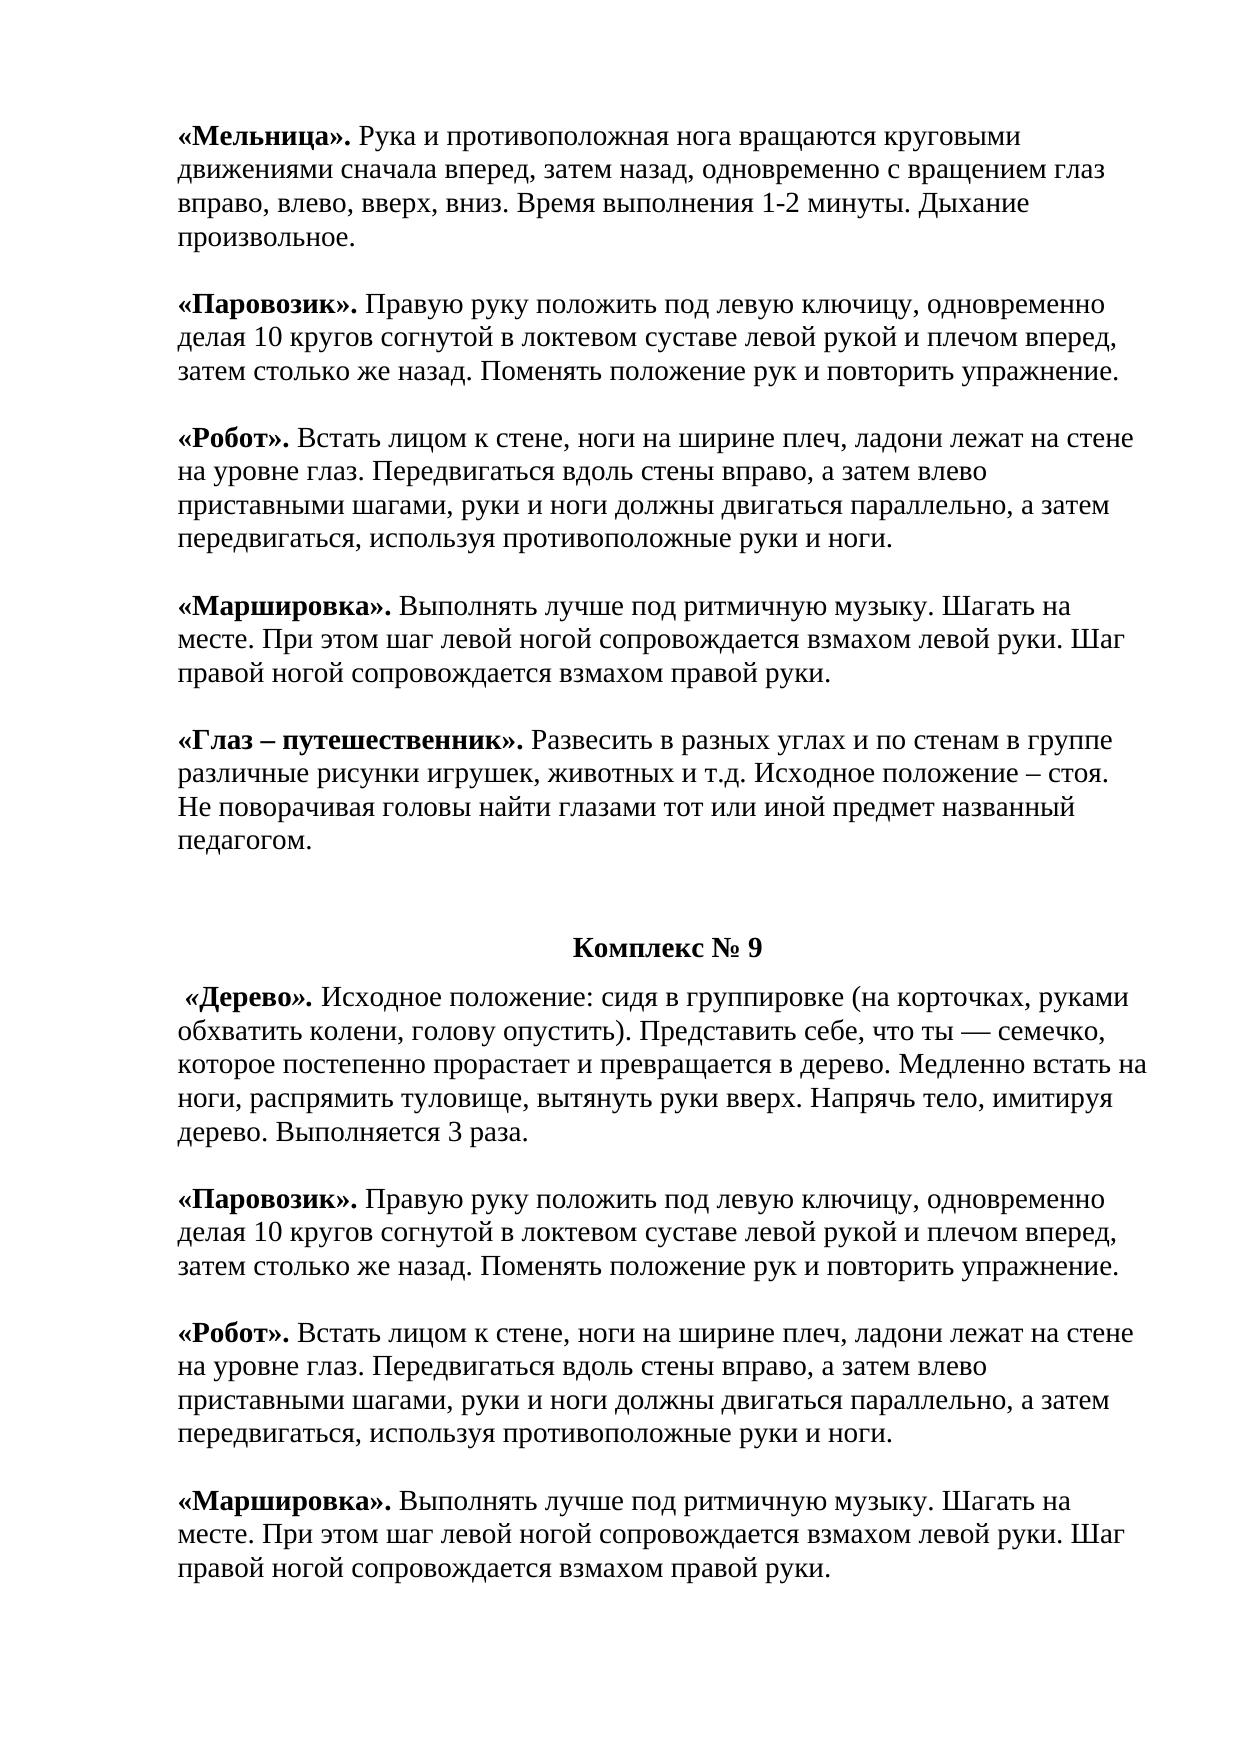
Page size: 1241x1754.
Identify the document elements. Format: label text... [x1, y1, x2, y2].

text «Маршировка». Выполнять лучше под ритмичную музыку. Шагать на месте. При этом шаг левой ногой сопровождается взмахом левой руки. Шаг правой ногой сопровождается взмахом правой руки. [177, 588, 1152, 688]
text «Робот». Встать лицом к стене, ноги на ширине плеч, ладони лежат на стене на уровне глаз. Передвигаться вдоль стены вправо, а затем влево приставными шагами, руки и ноги должны двигаться параллельно, а затем передвигаться, используя противоположные руки и ноги. [177, 1315, 1152, 1449]
text Не поворачивая головы найти глазами тот или иной предмет названный педагогом. [177, 789, 1152, 856]
text Комплекс № 9 [177, 930, 1152, 964]
text «Дерево». Исходное положение: сидя в группировке (на корточках, руками обхватить колени, голову опустить). Представить себе, что ты — семечко, которое постепенно прорастает и превращается в дерево. Медленно встать на ноги, распрямить туловище, вытянуть руки вверх. Напрячь тело, имитируя дерево. Выполняется 3 раза. [177, 979, 1152, 1147]
text «Робот». Встать лицом к стене, ноги на ширине плеч, ладони лежат на стене на уровне глаз. Передвигаться вдоль стены вправо, а затем влево приставными шагами, руки и ноги должны двигаться параллельно, а затем передвигаться, используя противоположные руки и ноги. [177, 420, 1152, 554]
text «Глаз – путешественник». Развесить в разных углах и по стенам в группе различные рисунки игрушек, животных и т.д. Исходное положение – стоя. [177, 722, 1152, 789]
text «Мельница». Рука и противоположная нога вращаются круговыми движениями сначала вперед, затем назад, одновременно с вращением глаз вправо, влево, вверх, вниз. Время выполнения 1-2 минуты. Дыхание произвольное. [177, 118, 1152, 252]
text «Паровозик». Правую руку положить под левую ключицу, одновременно делая 10 кругов согнутой в локтевом суставе левой рукой и плечом вперед, затем столько же назад. Поменять положение рук и повторить упражнение. [177, 1181, 1152, 1281]
text «Маршировка». Выполнять лучше под ритмичную музыку. Шагать на месте. При этом шаг левой ногой сопровождается взмахом левой руки. Шаг правой ногой сопровождается взмахом правой руки. [177, 1483, 1152, 1583]
text «Паровозик». Правую руку положить под левую ключицу, одновременно делая 10 кругов согнутой в локтевом суставе левой рукой и плечом вперед, затем столько же назад. Поменять положение рук и повторить упражнение. [177, 286, 1152, 386]
